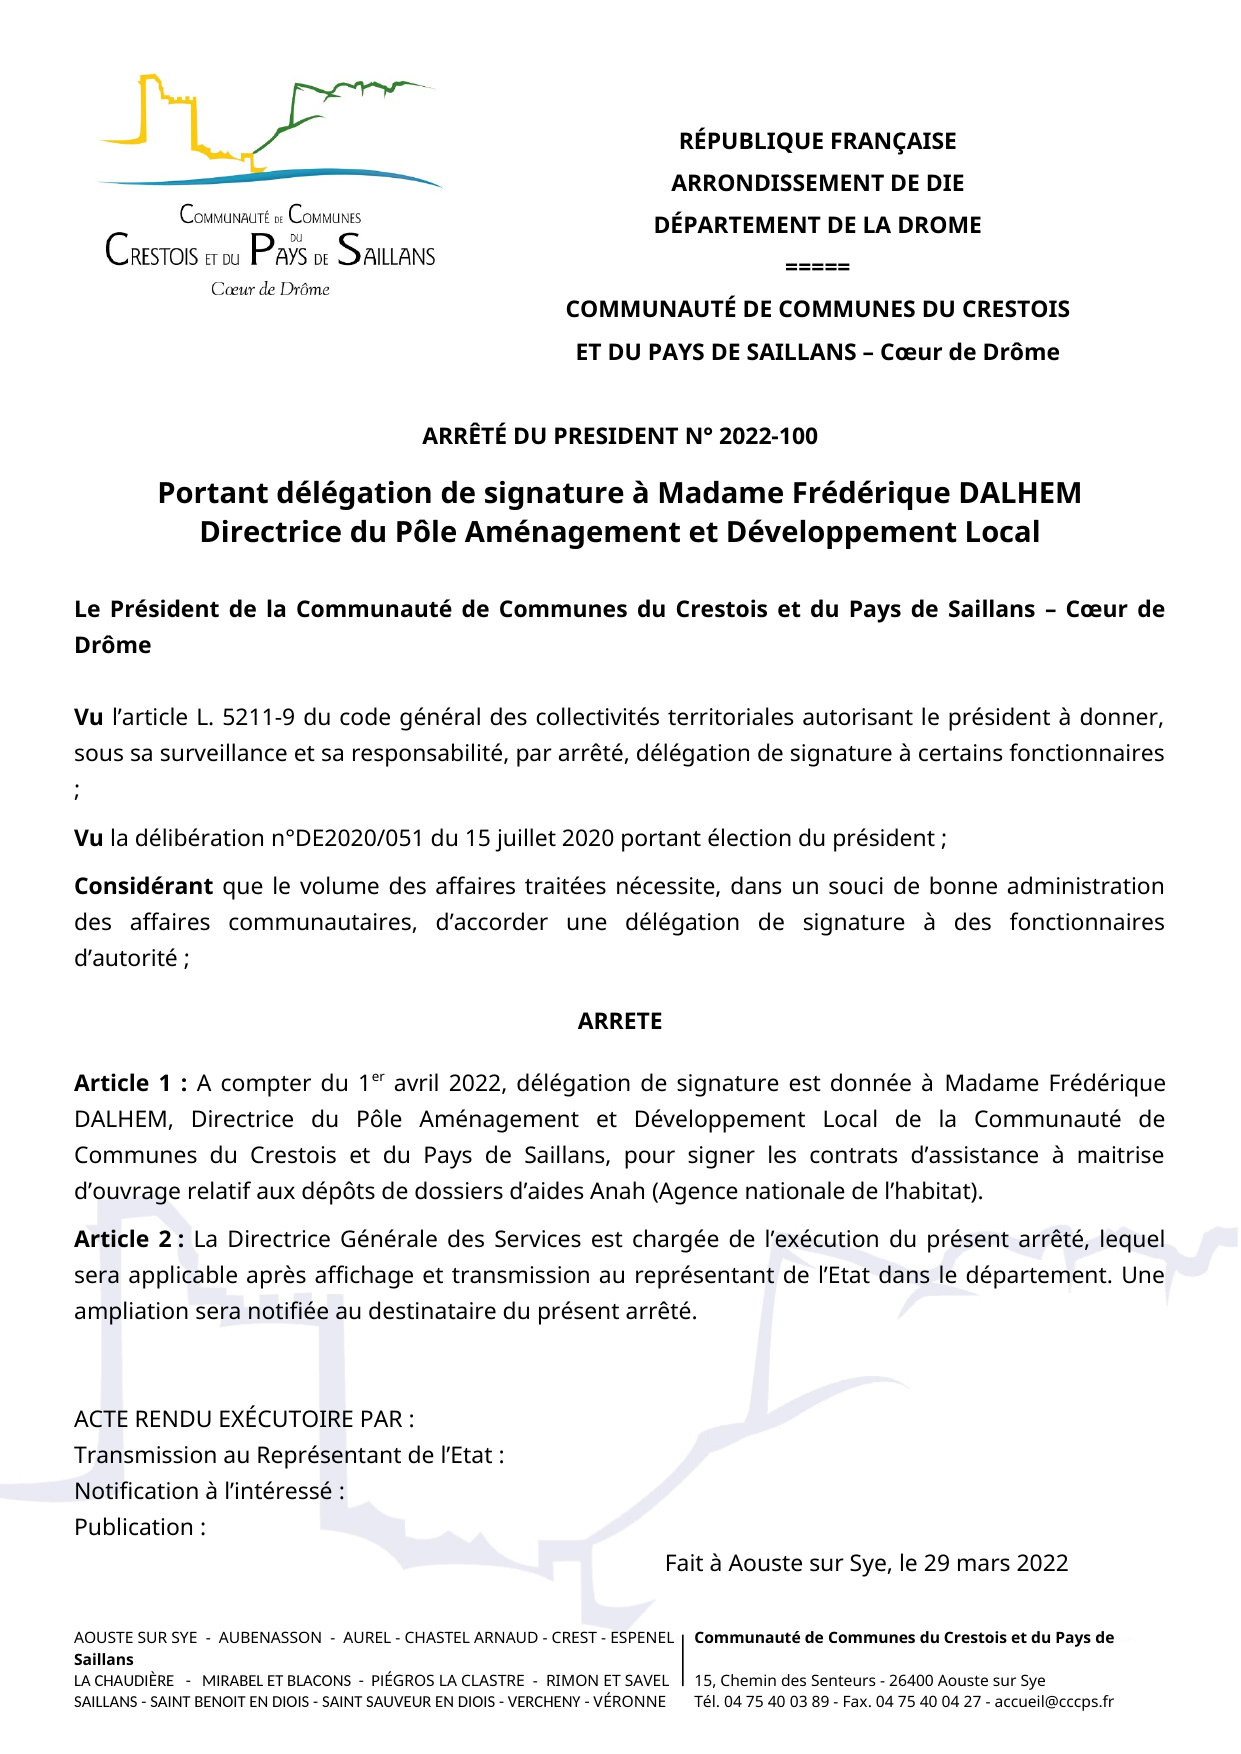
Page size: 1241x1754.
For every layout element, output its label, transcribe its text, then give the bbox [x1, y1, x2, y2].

text Transmission au Représentant de l’Etat : [74, 1439, 1166, 1470]
text ARRÊTÉ DU PRESIDENT N° 2022-100 [74, 420, 1166, 451]
picture [0, 62, 1238, 1642]
text ===== [465, 251, 1178, 282]
text Considérant que le volume des affaires traitées nécessite, dans un souci de bonne administration des affaires communautaires, d’accorder une délégation de signature à des fonctionnaires d’autorité ; [74, 870, 1166, 973]
text Le Président de la Communauté de Communes du Crestois et du Pays de Saillans – Cœur de Drôme [74, 593, 1166, 661]
text Article 1 : A compter du 1er avril 2022, délégation de signature est donnée à Madame Frédérique DALHEM, Directrice du Pôle Aménagement et Développement Local de la Communauté de Communes du Crestois et du Pays de Saillans, pour signer les contrats d’assistance à maitrise d’ouvrage relatif aux dépôts de dossiers d’aides Anah (Agence nationale de l’habitat). [74, 1067, 1166, 1206]
picture [530, 1633, 536, 1642]
text Notification à l’intéressé : [74, 1475, 1166, 1506]
text Vu l’article L. 5211-9 du code général des collectivités territoriales autorisant le président à donner, sous sa surveillance et sa responsabilité, par arrêté, délégation de signature à certains fonctionnaires ; [74, 701, 1166, 804]
text COMMUNAUTÉ DE COMMUNES DU CRESTOIS [458, 293, 1178, 324]
picture [438, 1633, 448, 1642]
text ET DU PAYS DE SAILLANS – Cœur de Drôme [458, 336, 1178, 367]
text DÉPARTEMENT DE LA DROME [465, 209, 1178, 240]
picture [300, 1633, 308, 1642]
text Directrice du Pôle Aménagement et Développement Local [74, 512, 1166, 551]
picture [86, 1633, 94, 1642]
text Vu la délibération n°DE2020/051 du 15 juillet 2020 portant élection du président ; [74, 821, 1166, 853]
text Fait à Aouste sur Sye, le 29 mars 2022 [664, 1547, 1166, 1578]
text RÉPUBLIQUE FRANÇAISE [465, 124, 1178, 156]
text Publication : [74, 1511, 1166, 1542]
text ACTE RENDU EXÉCUTOIRE PAR : [74, 1403, 1166, 1434]
text Portant délégation de signature à Madame Frédérique DALHEM [74, 472, 1166, 512]
text ARRONDISSEMENT DE DIE [465, 167, 1178, 198]
text ARRETE [74, 978, 1166, 1036]
text Article 2 : La Directrice Générale des Services est chargée de l’exécution du présent arrêté, lequel sera applicable après affichage et transmission au représentant de l’Etat dans le département. Une ampliation sera notifiée au destinataire du présent arrêté. [74, 1223, 1166, 1326]
